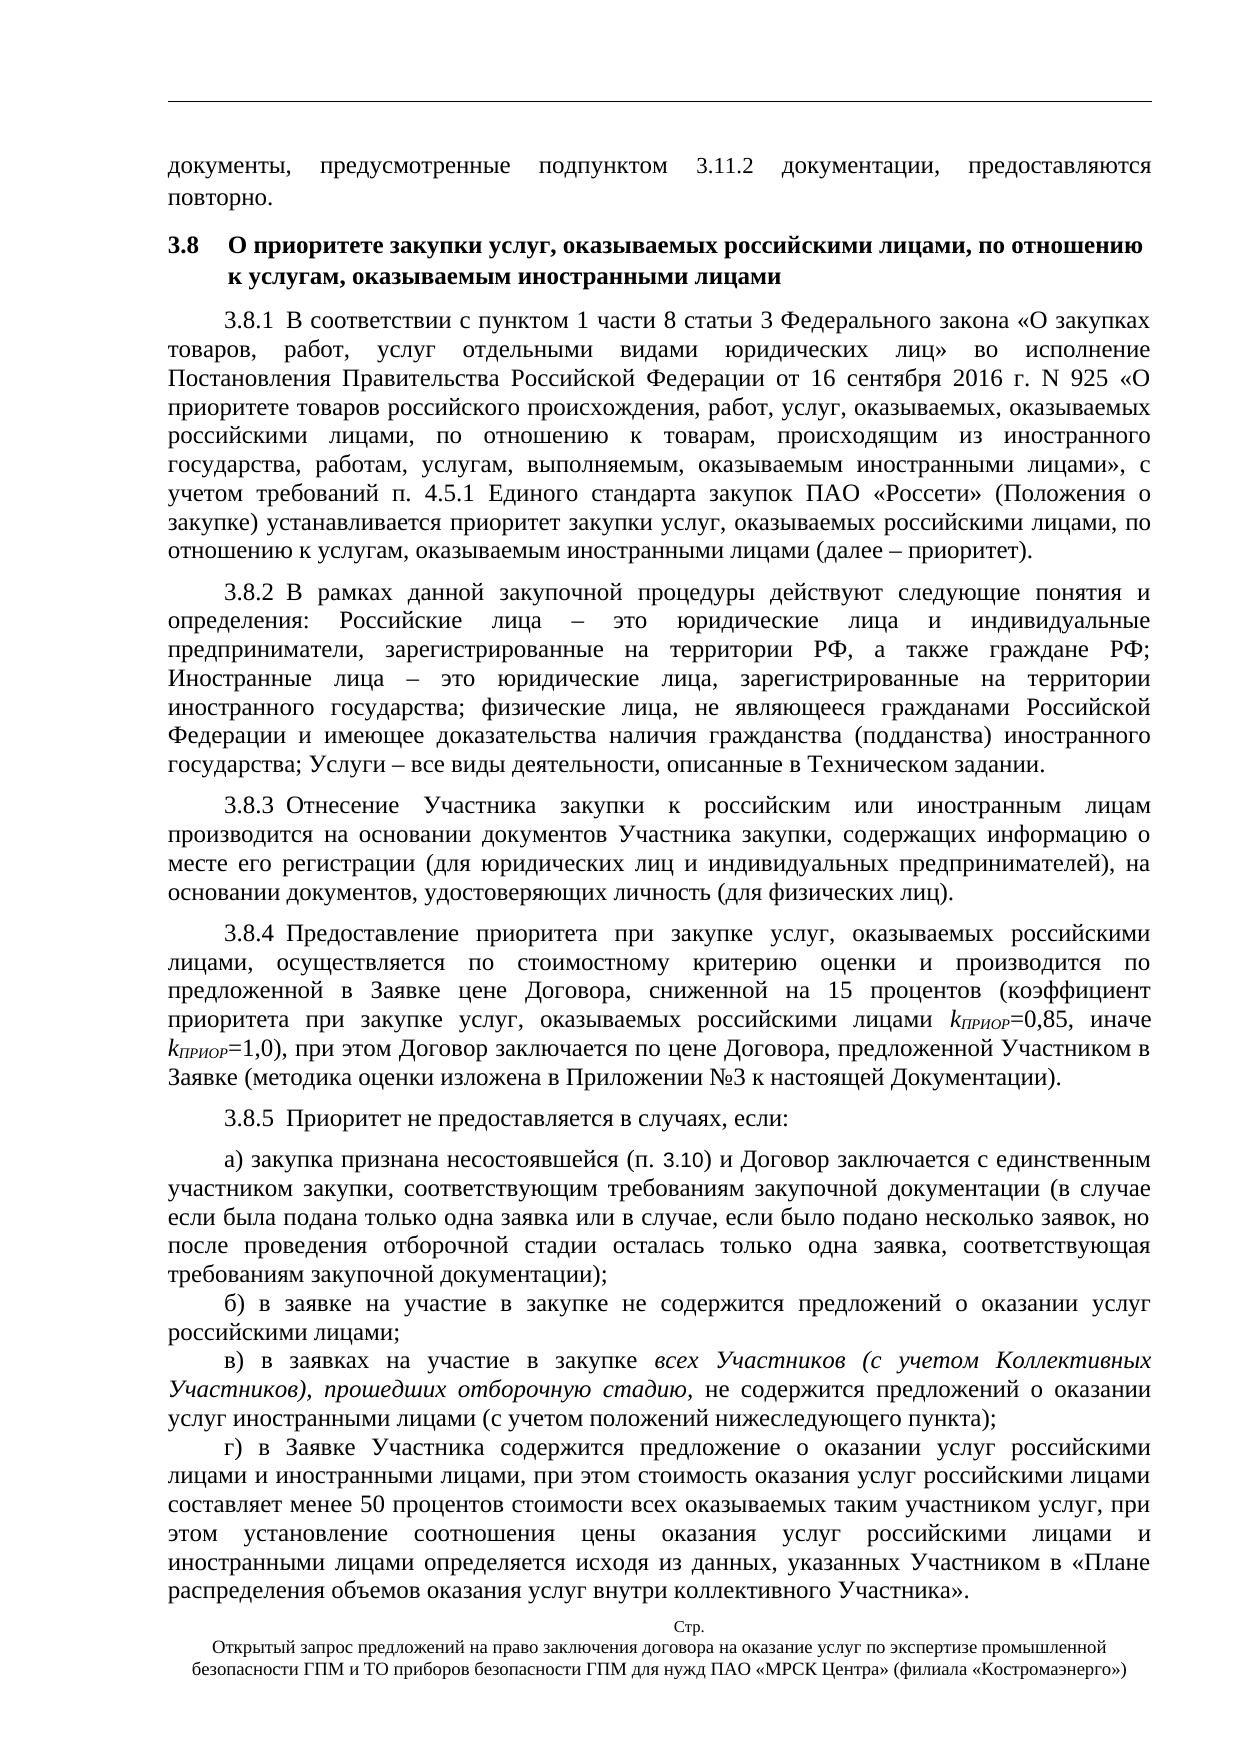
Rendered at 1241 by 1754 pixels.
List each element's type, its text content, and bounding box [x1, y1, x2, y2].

subtitle О приоритете закупки услуг, оказываемых российскими лицами, по отношению к услугам, оказываемым иностранными лицами [168, 230, 1152, 290]
text б) в заявке на участие в закупке не содержится предложений о оказании услуг российскими лицами; [168, 1288, 1152, 1345]
list Приоритет не предоставляется в случаях, если: [168, 1103, 1152, 1132]
text а) закупка признана несостоявшейся (п. 3.10) и Договор заключается с единственным участником закупки, соответствующим требованиям закупочной документации (в случае если была подана только одна заявка или в случае, если было подано несколько заявок, но после проведения отборочной стадии осталась только одна заявка, соответствующая требованиям закупочной документации); [168, 1144, 1152, 1288]
list Предоставление приоритета при закупке услуг, оказываемых российскими лицами, осуществляется по стоимостному критерию оценки и производится по предложенной в Заявке цене Договора, сниженной на 15 процентов (коэффициент приоритета при закупке услуг, оказываемых российскими лицами kПРИОР=0,85, иначе kПРИОР=1,0), при этом Договор заключается по цене Договора, предложенной Участником в Заявке (методика оценки изложена в Приложении №3 к настоящей Документации). [168, 918, 1152, 1090]
list В соответствии с пунктом 1 части 8 статьи 3 Федерального закона «О закупках товаров, работ, услуг отдельными видами юридических лиц» во исполнение Постановления Правительства Российской Федерации от 16 сентября 2016 г. N 925 «О приоритете товаров российского происхождения, работ, услуг, оказываемых, оказываемых российскими лицами, по отношению к товарам, происходящим из иностранного государства, работам, услугам, выполняемым, оказываемым иностранными лицами», с учетом требований п. 4.5.1 Единого стандарта закупок ПАО «Россети» (Положения о закупке) устанавливается приоритет закупки услуг, оказываемых российскими лицами, по отношению к услугам, оказываемым иностранными лицами (далее – приоритет). [168, 305, 1152, 564]
list Отнесение Участника закупки к российским или иностранным лицам производится на основании документов Участника закупки, содержащих информацию о месте его регистрации (для юридических лиц и индивидуальных предпринимателей), на основании документов, удостоверяющих личность (для физических лиц). [168, 790, 1152, 905]
text в) в заявках на участие в закупке всех Участников (с учетом Коллективных Участников), прошедших отборочную стадию, не содержится предложений о оказании услуг иностранными лицами (с учетом положений нижеследующего пункта); [168, 1345, 1152, 1432]
text г) в Заявке Участника содержится предложение о оказании услуг российскими лицами и иностранными лицами, при этом стоимость оказания услуг российскими лицами составляет менее 50 процентов стоимости всех оказываемых таким участником услуг, при этом установление соотношения цены оказания услуг российскими лицами и иностранными лицами определяется исходя из данных, указанных Участником в «Плане распределения объемов оказания услуг внутри коллективного Участника». [168, 1432, 1152, 1604]
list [168, 150, 1152, 210]
list В рамках данной закупочной процедуры действуют следующие понятия и определения: Российские лица – это юридические лица и индивидуальные предприниматели, зарегистрированные на территории РФ, а также граждане РФ; Иностранные лица – это юридические лица, зарегистрированные на территории иностранного государства; физические лица, не являющееся гражданами Российской Федерации и имеющее доказательства наличия гражданства (подданства) иностранного государства; Услуги – все виды деятельности, описанные в Техническом задании. [168, 577, 1152, 778]
